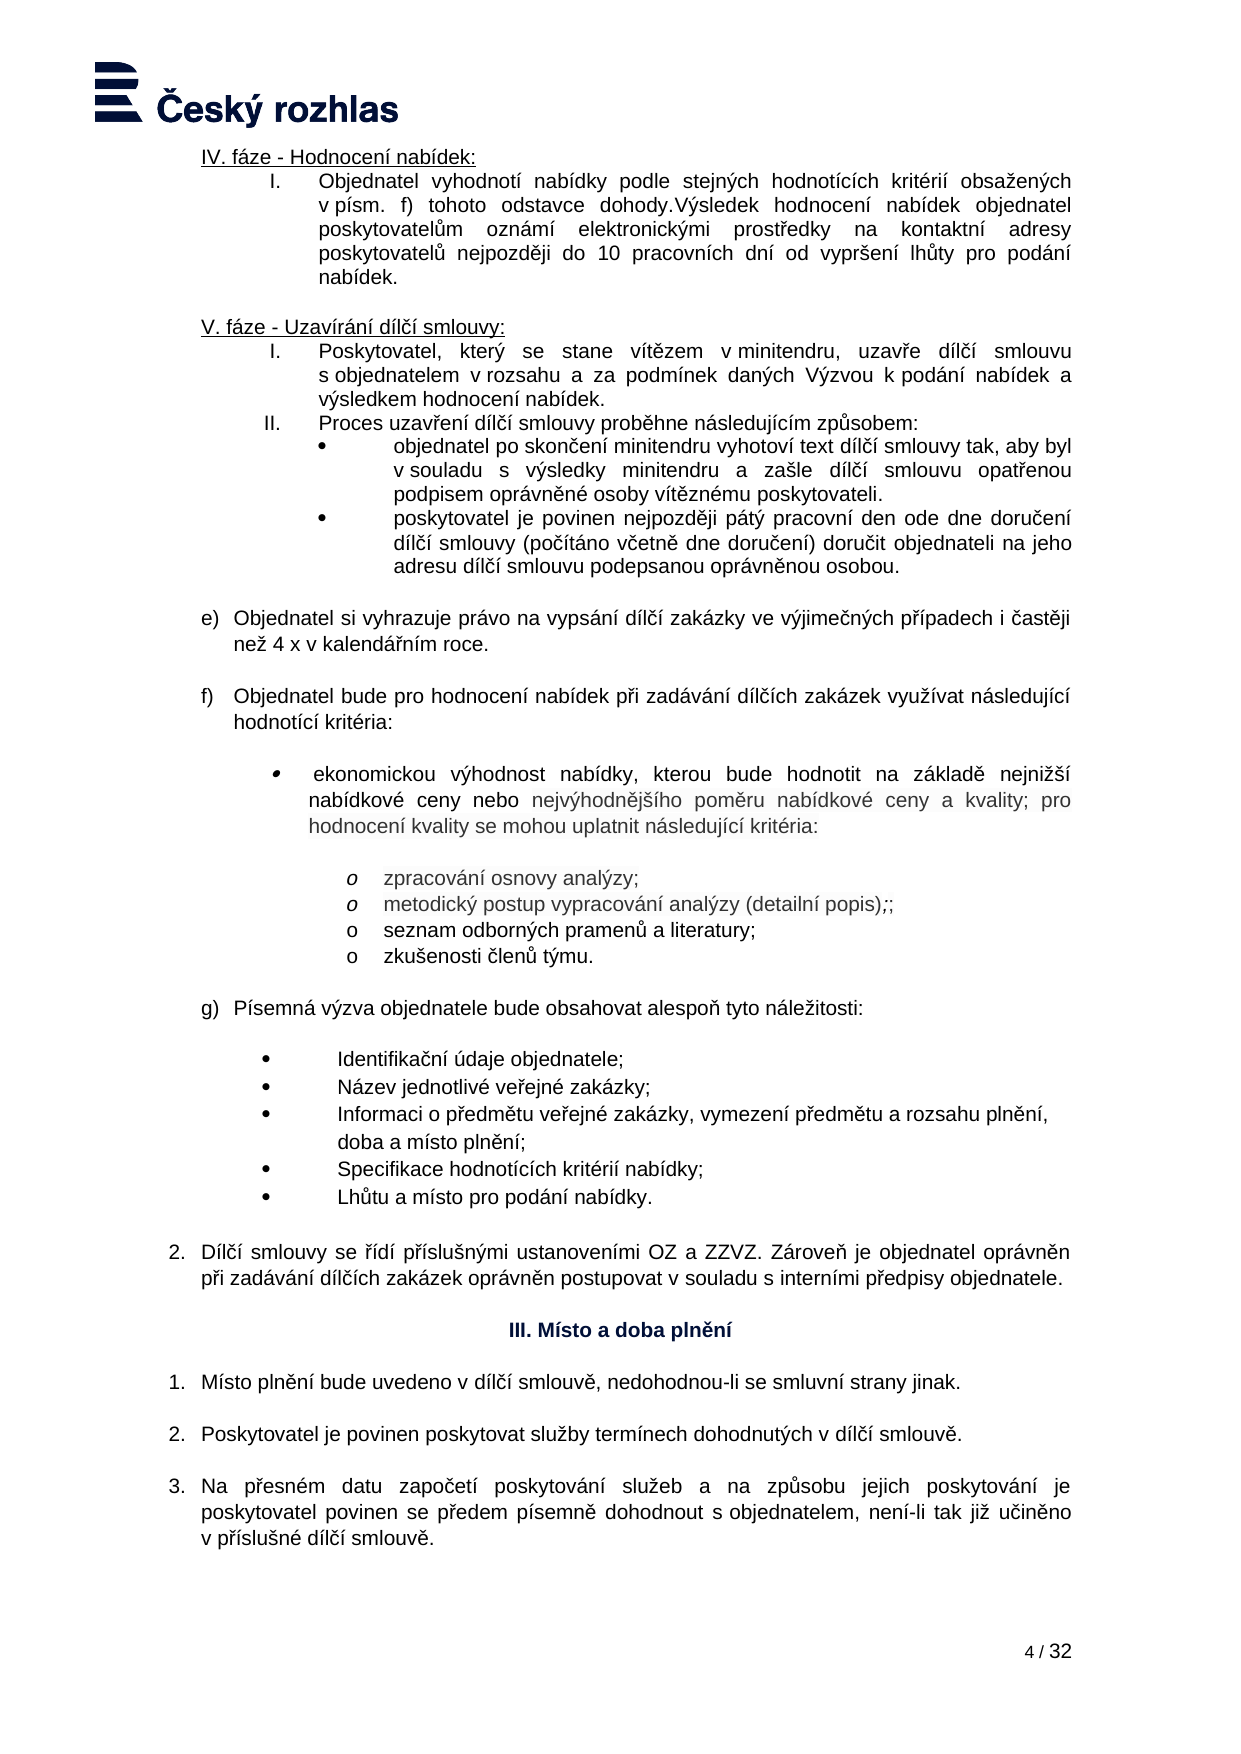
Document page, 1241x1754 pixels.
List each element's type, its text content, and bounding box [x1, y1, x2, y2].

list Poskytovatel, který se stane vítězem v minitendru, uzavře dílčí smlouvu s objednatelem v rozsahu a za podmínek daných Výzvou k podání nabídek a výsledkem hodnocení nabídek. [281, 338, 1072, 410]
list objednatel po skončení minitendru vyhotoví text dílčí smlouvy tak, aby byl v souladu s výsledky minitendru a zašle dílčí smlouvu opatřenou podpisem oprávněné osoby vítěznému poskytovateli. [318, 434, 1072, 506]
list Objednatel si vyhrazuje právo na vypsání dílčí zakázky ve výjimečných případech i častěji než 4 x v kalendářním roce. [201, 604, 1072, 656]
text IV. fáze - Hodnocení nabídek: [201, 145, 1072, 169]
list Proces uzavření dílčí smlouvy proběhne následujícím způsobem: [281, 410, 1072, 434]
picture [95, 62, 398, 128]
list Dílčí smlouvy se řídí příslušnými ustanoveními OZ a ZZVZ. Zároveň je objednatel oprávněn při zadávání dílčích zakázek oprávněn postupovat v souladu s interními předpisy objednatele. [168, 1238, 1072, 1291]
list seznam odborných pramenů a literatury; [346, 917, 1072, 943]
subtitle Místo a doba plnění [168, 1317, 1072, 1343]
list Písemná výzva objednatele bude obsahovat alespoň tyto náležitosti: [201, 995, 1072, 1021]
list Lhůtu a místo pro podání nabídky. [262, 1185, 1072, 1209]
list Objednatel vyhodnotí nabídky podle stejných hodnotících kritérií obsažených v písm. f) tohoto odstavce dohody.Výsledek hodnocení nabídek objednatel poskytovatelům oznámí elektronickými prostředky na kontaktní adresy poskytovatelů nejpozději do 10 pracovních dní od vypršení lhůty pro podání nabídek. [281, 169, 1072, 288]
list Poskytovatel je povinen poskytovat služby termínech dohodnutých v dílčí smlouvě. [168, 1421, 1072, 1447]
text V. fáze - Uzavírání dílčí smlouvy: [201, 314, 1072, 338]
list Identifikační údaje objednatele; [262, 1047, 1072, 1071]
list ekonomickou výhodnost nabídky, kterou bude hodnotit na základě nejnižší nabídkové ceny nebo nejvýhodnějšího poměru nabídkové ceny a kvality; pro hodnocení kvality se mohou uplatnit následující kritéria: [271, 761, 1072, 839]
list Na přesném datu započetí poskytování služeb a na způsobu jejich poskytování je poskytovatel povinen se předem písemně dohodnout s objednatelem, není-li tak již učiněno v příslušné dílčí smlouvě. [168, 1473, 1072, 1551]
list zpracování osnovy analýzy; [346, 865, 1072, 891]
list Objednatel bude pro hodnocení nabídek při zadávání dílčích zakázek využívat následující hodnotící kritéria: [201, 682, 1072, 734]
list Specifikace hodnotících kritérií nabídky; [262, 1157, 1072, 1181]
list Místo plnění bude uvedeno v dílčí smlouvě, nedohodnou-li se smluvní strany jinak. [168, 1369, 1072, 1395]
list Název jednotlivé veřejné zakázky; [262, 1074, 1072, 1099]
list poskytovatel je povinen nejpozději pátý pracovní den ode dne doručení dílčí smlouvy (počítáno včetně dne doručení) doručit objednateli na jeho adresu dílčí smlouvu podepsanou oprávněnou osobou. [318, 506, 1072, 578]
list metodický postup vypracování analýzy (detailní popis);; [346, 891, 1072, 917]
list zkušenosti členů týmu. [346, 943, 1072, 969]
list Informaci o předmětu veřejné zakázky, vymezení předmětu a rozsahu plnění, doba a místo plnění; [262, 1102, 1072, 1154]
